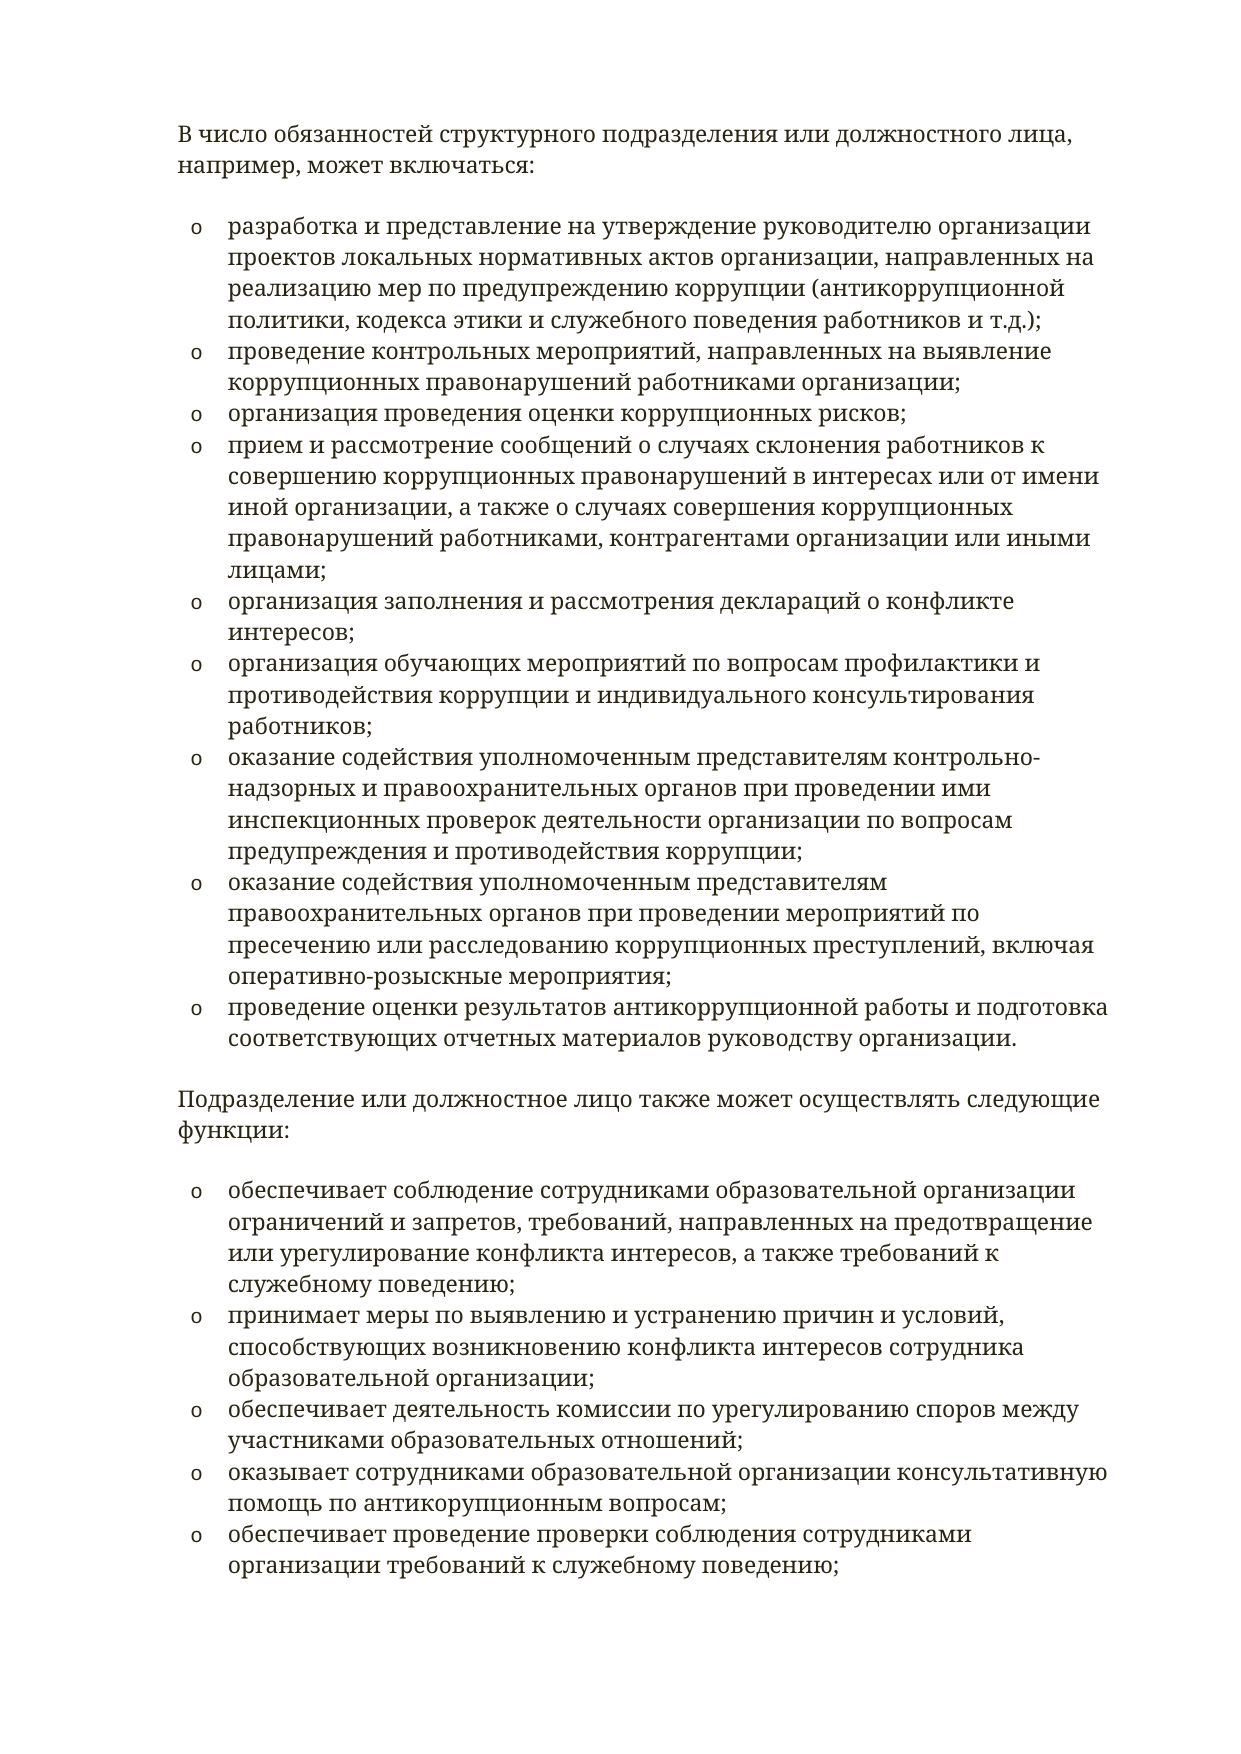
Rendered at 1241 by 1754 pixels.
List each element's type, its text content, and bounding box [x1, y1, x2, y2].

list оказание содействия уполномоченным представителям правоохранительных органов при проведении мероприятий по пресечению или расследованию коррупционных преступлений, включая оперативно-розыскные мероприятия; [190, 866, 1126, 991]
list прием и рассмотрение сообщений о случаях склонения работников к совершению коррупционных правонарушений в интересах или от имени иной организации, а также о случаях совершения коррупционных правонарушений работниками, контрагентами организации или иными лицами; [190, 428, 1126, 585]
list проведение оценки результатов антикоррупционной работы и подготовка соответствующих отчетных материалов руководству организации. [190, 991, 1126, 1053]
list организация обучающих мероприятий по вопросам профилактики и противодействия коррупции и индивидуального консультирования работников; [190, 647, 1126, 741]
text В число обязанностей структурного подразделения или должностного лица, например, может включаться: [177, 118, 1152, 181]
list принимает меры по выявлению и устранению причин и условий, способствующих возникновению конфликта интересов сотрудника образовательной организации; [190, 1299, 1126, 1393]
text Подразделение или должностное лицо также может осуществлять следующие функции: [177, 1083, 1152, 1145]
list оказание содействия уполномоченным представителям контрольно-надзорных и правоохранительных органов при проведении ими инспекционных проверок деятельности организации по вопросам предупреждения и противодействия коррупции; [190, 741, 1126, 866]
list обеспечивает проведение проверки соблюдения сотрудниками организации требований к служебному поведению; [190, 1518, 1126, 1581]
list разработка и представление на утверждение руководителю организации проектов локальных нормативных актов организации, направленных на реализацию мер по предупреждению коррупции (антикоррупционной политики, кодекса этики и служебного поведения работников и т.д.); [190, 210, 1126, 335]
list организация заполнения и рассмотрения деклараций о конфликте интересов; [190, 585, 1126, 647]
list оказывает сотрудниками образовательной организации консультативную помощь по антикорупционным вопросам; [190, 1456, 1126, 1518]
list проведение контрольных мероприятий, направленных на выявление коррупционных правонарушений работниками организации; [190, 335, 1126, 397]
list обеспечивает соблюдение сотрудниками образовательной организации ограничений и запретов, требований, направленных на предотвращение или урегулирование конфликта интересов, а также требований к служебному поведению; [190, 1174, 1126, 1299]
list обеспечивает деятельность комиссии по урегулированию споров между участниками образовательных отношений; [190, 1393, 1126, 1456]
list организация проведения оценки коррупционных рисков; [190, 397, 1126, 428]
